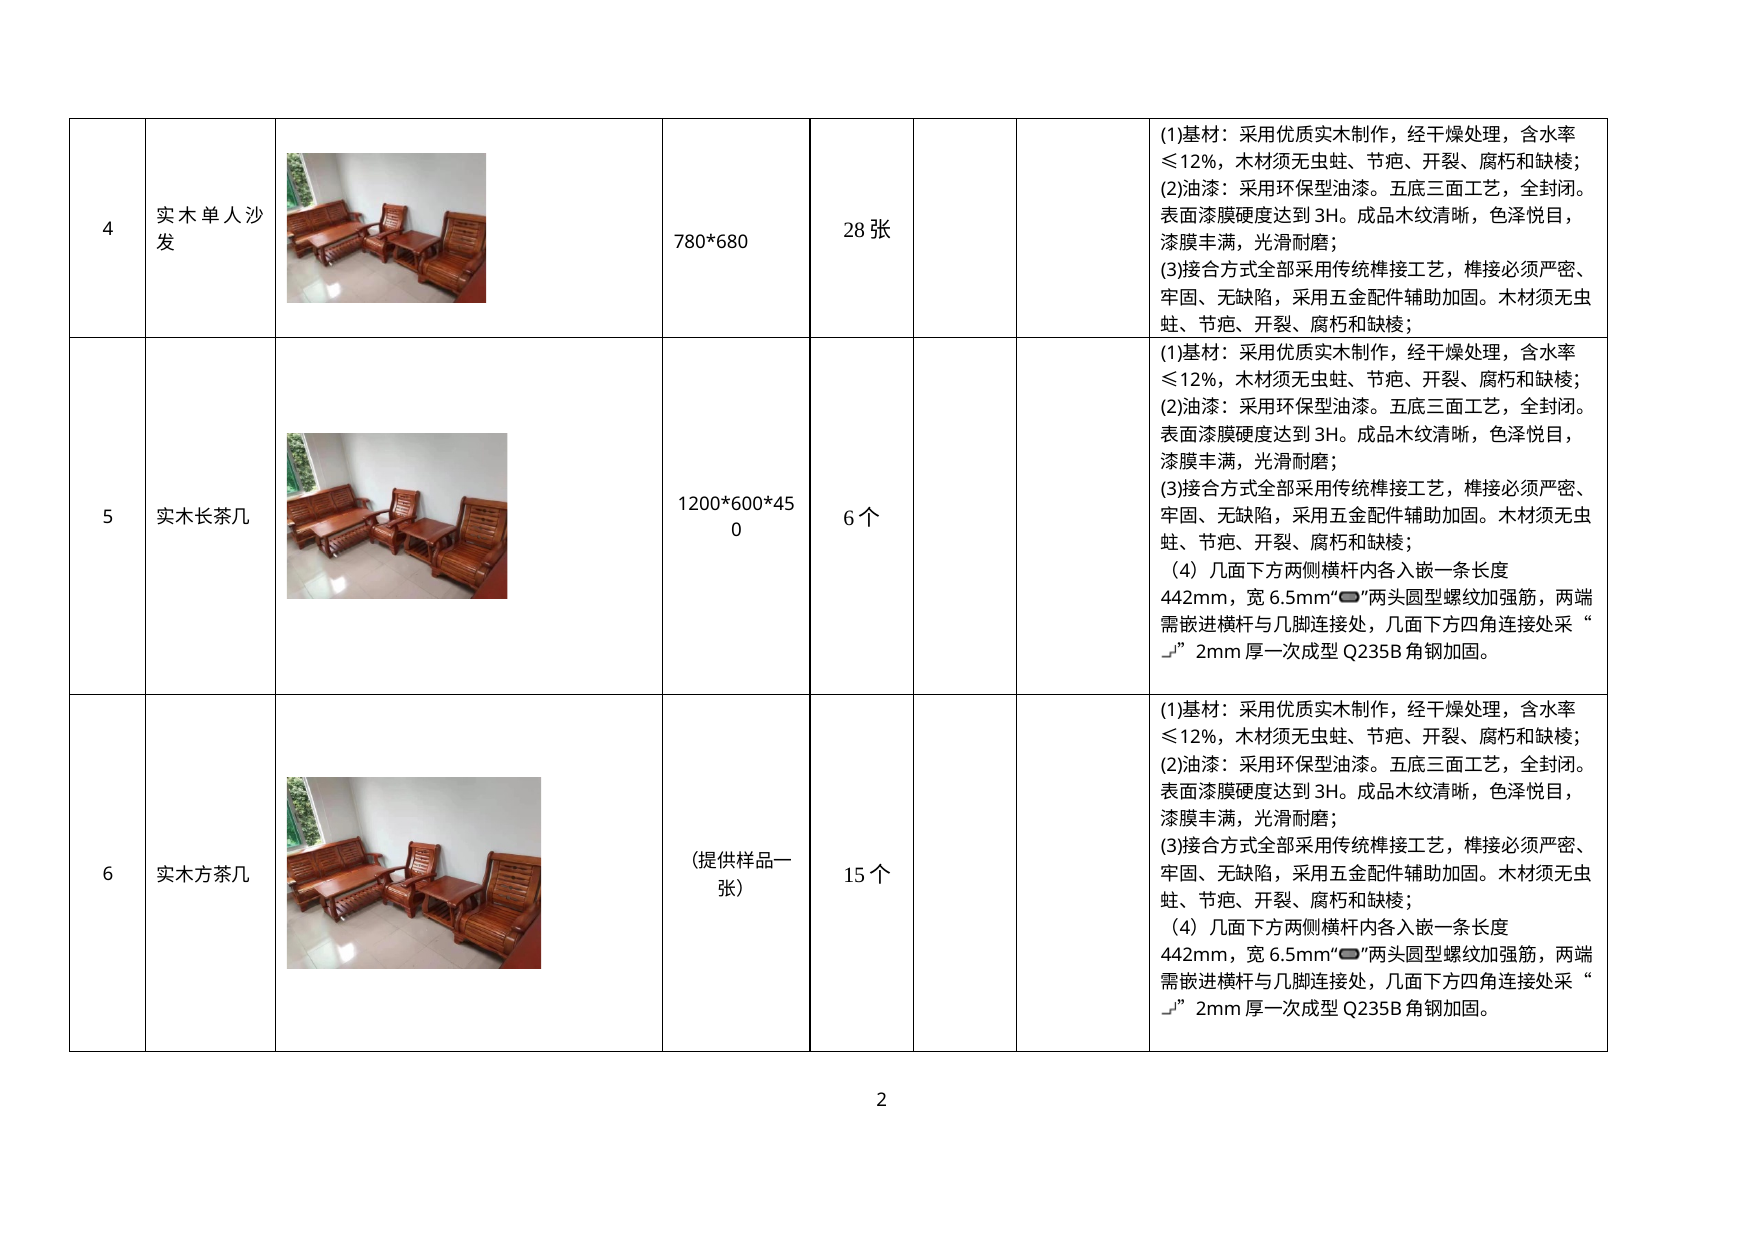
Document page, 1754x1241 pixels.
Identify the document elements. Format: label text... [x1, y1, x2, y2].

picture [1337, 589, 1362, 605]
table_cell [1017, 338, 1149, 694]
table_cell 15个 [811, 695, 913, 1051]
table_cell [1017, 119, 1149, 337]
table_cell 5 [70, 338, 145, 694]
table_cell [276, 338, 662, 694]
picture [1160, 1001, 1177, 1016]
table_cell 实木单人沙发 [146, 119, 275, 337]
table_cell (1)基材：采用优质实木制作，经干燥处理，含水率≤12%，木材须无虫蛀、节疤、开裂、腐朽和缺棱； (2)油漆：采用环保型油漆。五底三面工艺，全封闭。表面漆膜硬度达到3H。成品木纹清晰，色泽悦目，漆膜丰满，光滑耐磨； (3)接合方式全部采用传统榫接工艺，榫接必须严密、牢固、无缺陷，采用五金配件辅助加固。木材须无虫蛀、节疤、开裂、腐朽和缺棱； （4）几面下方两侧横杆内各入嵌一条长度442mm，宽6.5mm“”两头圆型螺纹加强筋，两端需嵌进横杆与几脚连接处，几面下方四角连接处采“”2mm厚一次成型Q235B角钢加固。 [1150, 695, 1607, 1051]
table_cell (1)基材：采用优质实木制作，经干燥处理，含水率≤12%，木材须无虫蛀、节疤、开裂、腐朽和缺棱； (2)油漆：采用环保型油漆。五底三面工艺，全封闭。表面漆膜硬度达到3H。成品木纹清晰，色泽悦目，漆膜丰满，光滑耐磨； (3)接合方式全部采用传统榫接工艺，榫接必须严密、牢固、无缺陷，采用五金配件辅助加固。木材须无虫蛀、节疤、开裂、腐朽和缺棱； （4）几面下方两侧横杆内各入嵌一条长度442mm，宽6.5mm“”两头圆型螺纹加强筋，两端需嵌进横杆与几脚连接处，几面下方四角连接处采“”2mm厚一次成型Q235B角钢加固。 [1150, 338, 1607, 694]
picture [286, 777, 542, 969]
table_cell [914, 119, 1016, 337]
table_cell 6个 [811, 338, 913, 694]
picture [1337, 947, 1362, 962]
table_cell 780*680 [663, 119, 809, 337]
table_cell [1017, 695, 1149, 1051]
table_cell （提供样品一张） [663, 695, 809, 1051]
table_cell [1150, 119, 1607, 337]
table_cell [276, 695, 662, 1051]
table_cell 4 [70, 119, 145, 337]
table_cell 28张 [811, 119, 913, 337]
table_cell [914, 695, 1016, 1051]
table_cell 6 [70, 695, 145, 1051]
picture [1160, 644, 1177, 659]
picture [286, 153, 487, 303]
table_cell 实木方茶几 [146, 695, 275, 1051]
table_cell [276, 119, 662, 337]
table_cell 实木长茶几 [146, 338, 275, 694]
picture [286, 433, 508, 599]
table_cell [914, 338, 1016, 694]
table_cell 1200*600*450 [663, 338, 809, 694]
